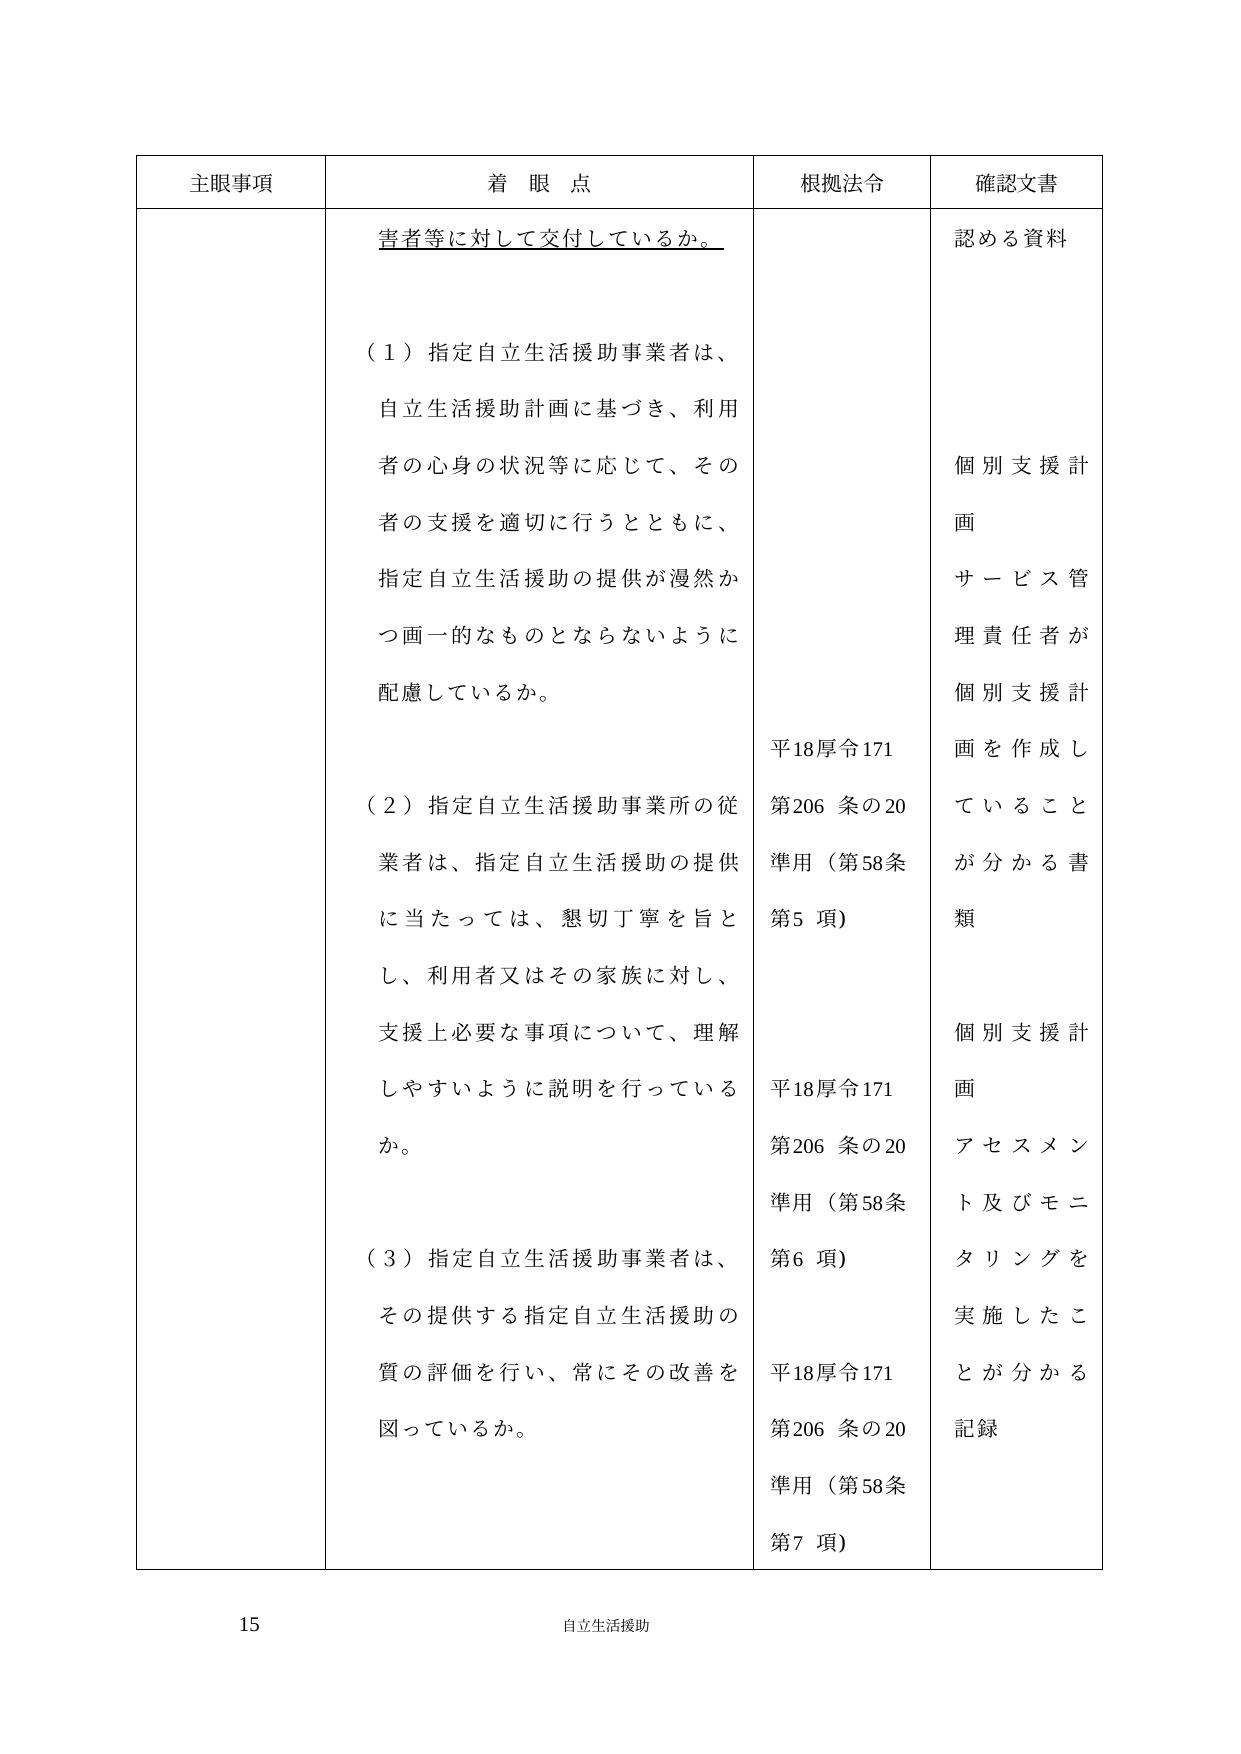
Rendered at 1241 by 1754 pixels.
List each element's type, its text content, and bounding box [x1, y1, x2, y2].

table_header 確認文書 [931, 156, 1102, 208]
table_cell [326, 209, 753, 1569]
table_header 主眼事項 [137, 156, 325, 208]
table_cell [137, 209, 325, 1569]
table_header 着 眼 点 [326, 156, 753, 208]
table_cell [931, 209, 1102, 1569]
table_header 根拠法令 [754, 156, 930, 208]
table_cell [754, 209, 930, 1569]
